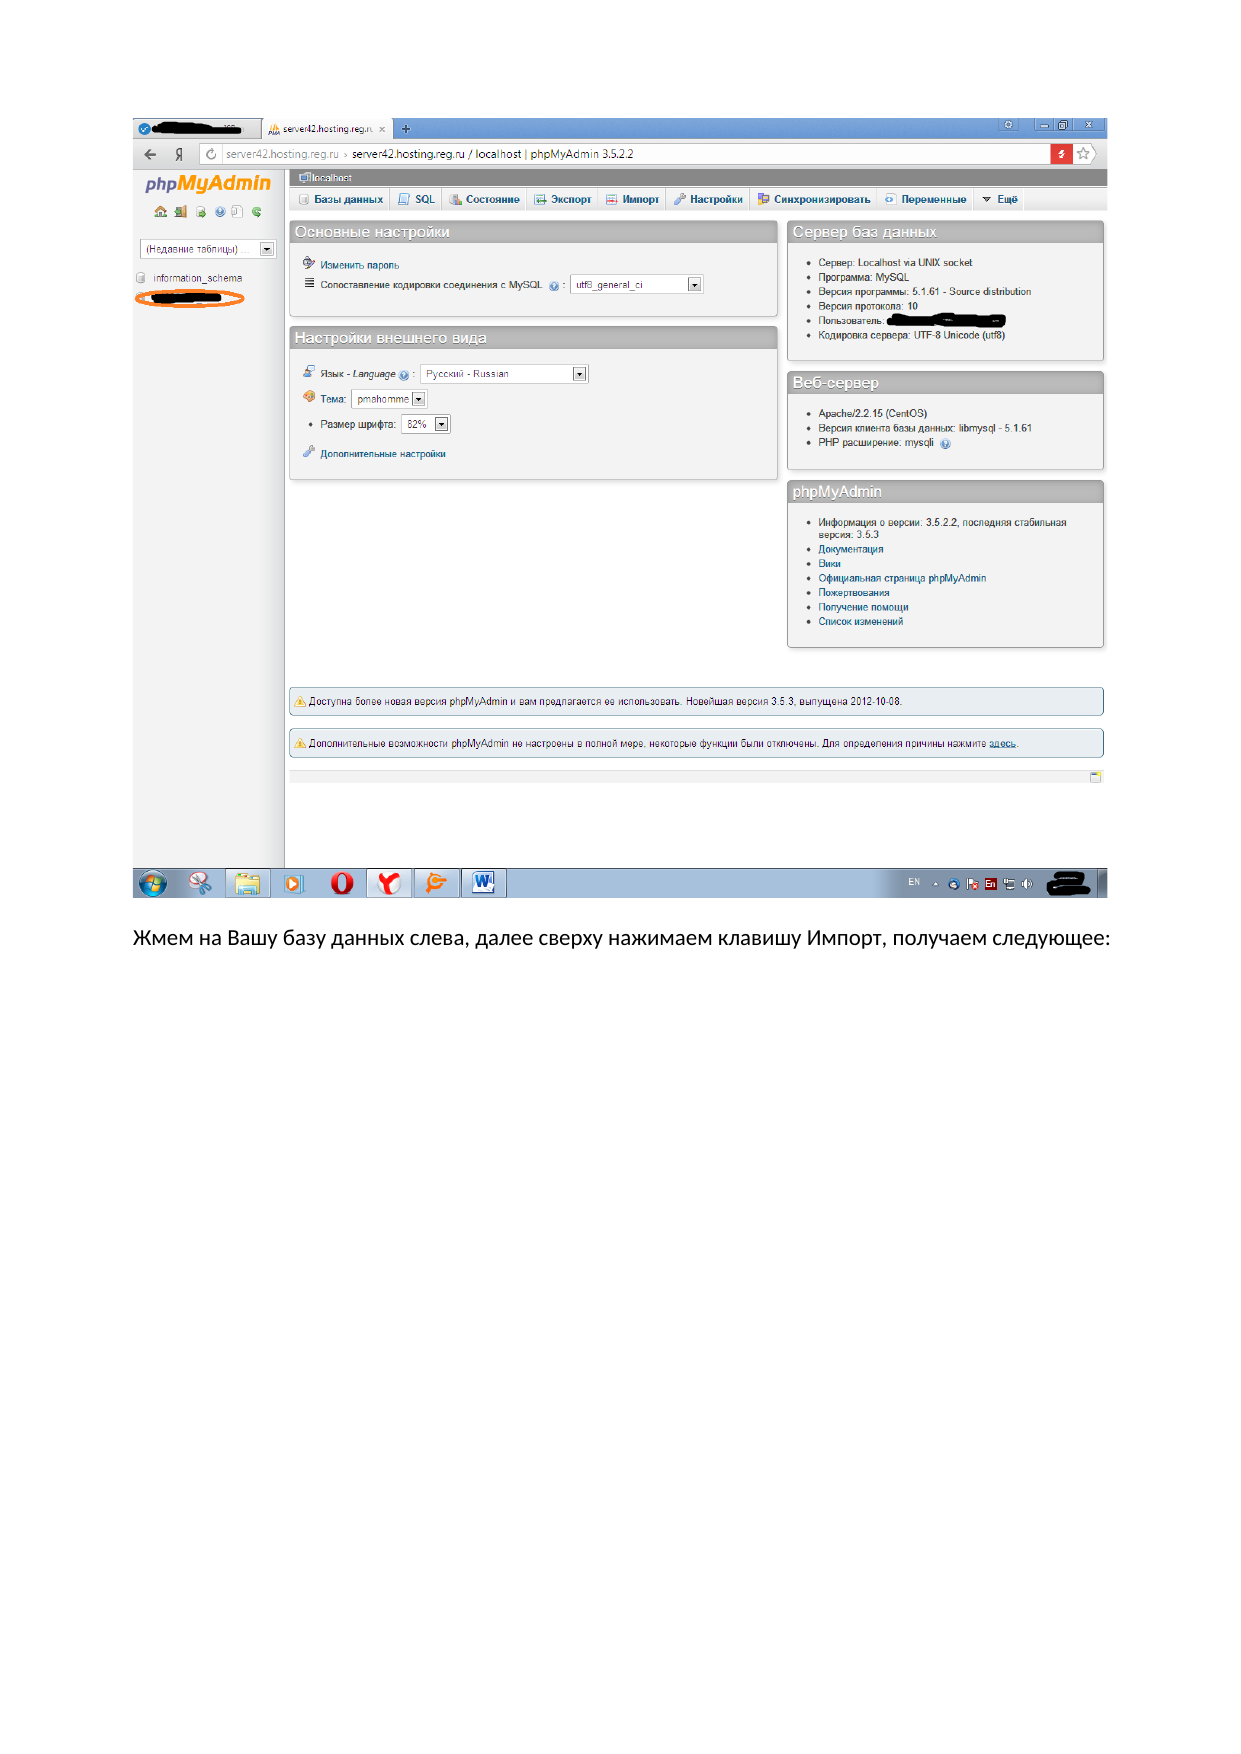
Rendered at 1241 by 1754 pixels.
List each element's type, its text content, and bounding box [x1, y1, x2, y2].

picture [132, 118, 1108, 898]
text Жмем на Вашу базу данных слева, далее сверху нажимаем клавишу Импорт, получаем следующее: [88, 923, 1152, 951]
